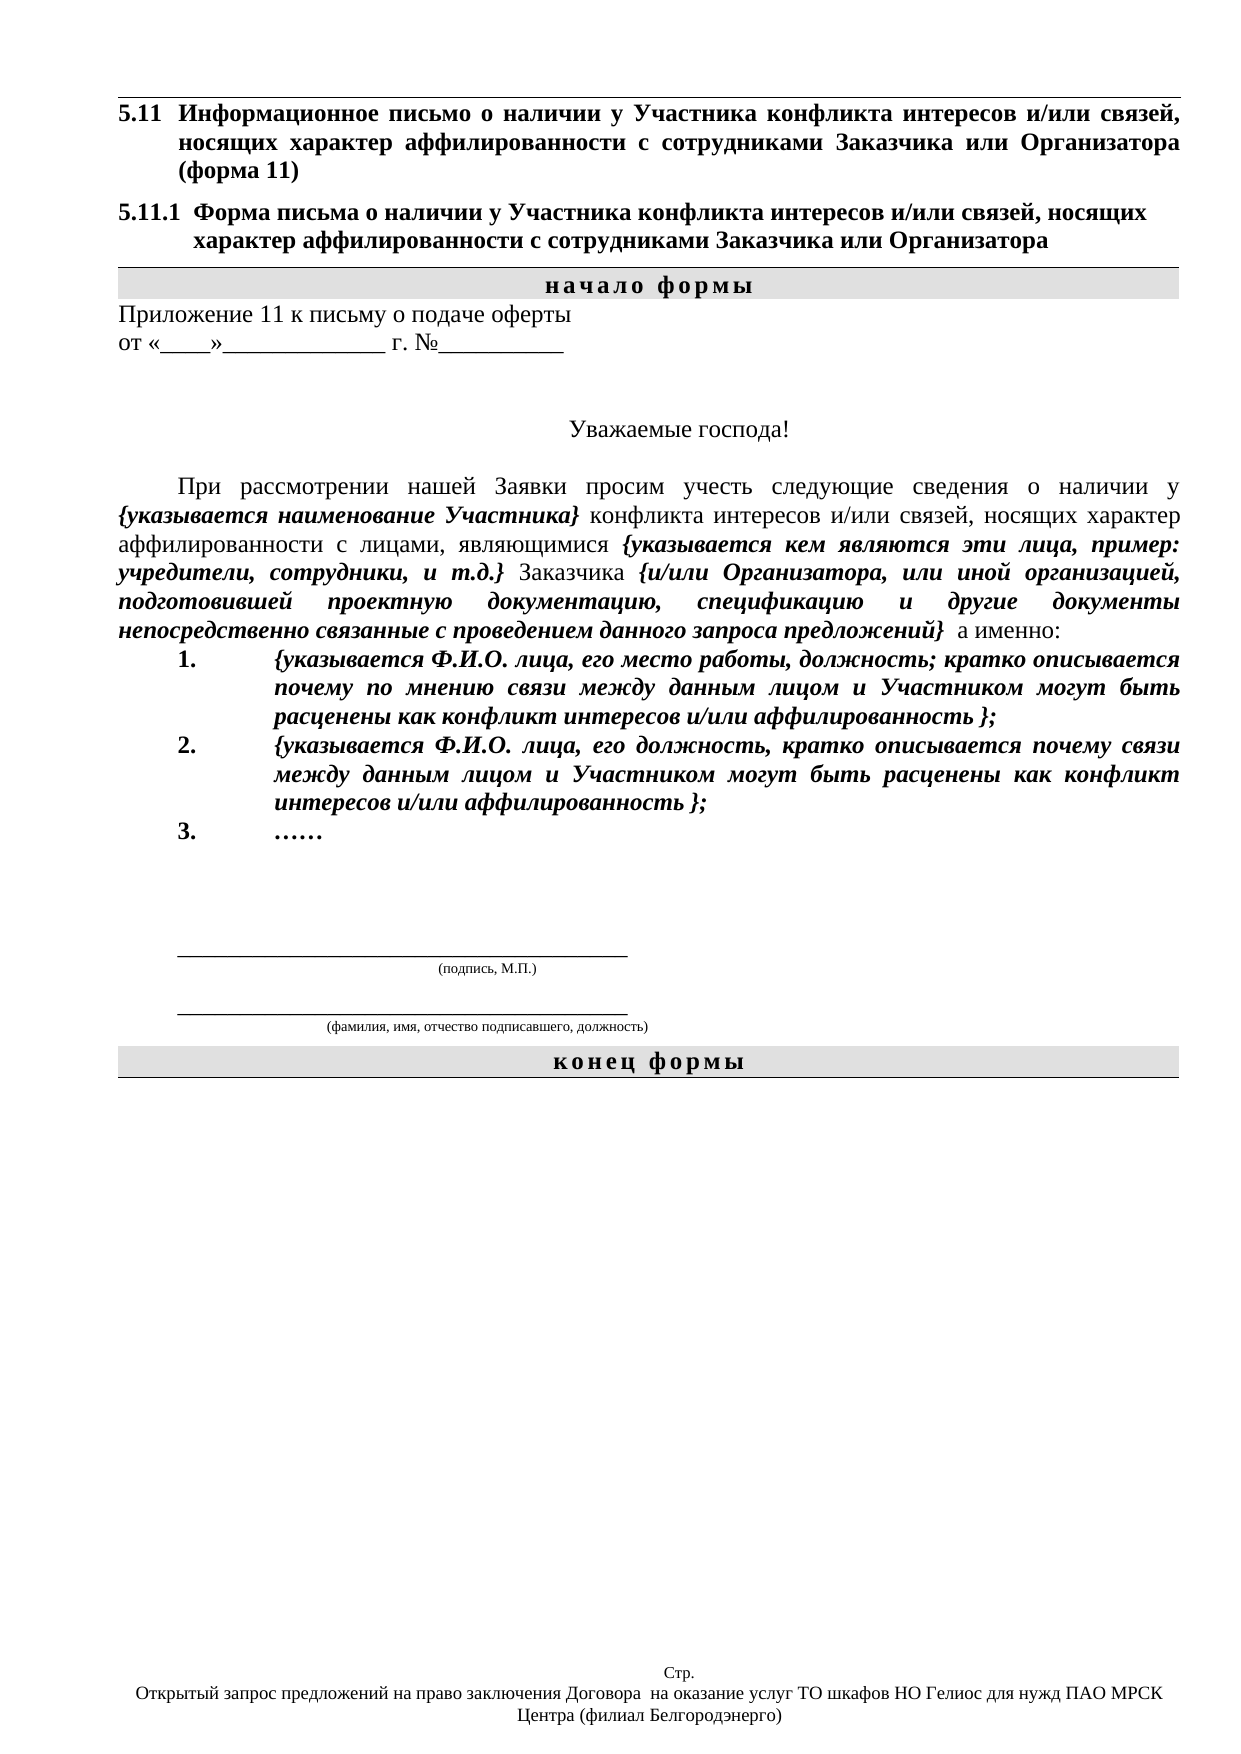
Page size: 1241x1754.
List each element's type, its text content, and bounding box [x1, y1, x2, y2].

text Уважаемые господа! [118, 414, 1181, 442]
list {указывается Ф.И.О. лица, его место работы, должность; кратко описывается почему по мнению связи между данным лицом и Участником могут быть расценены как конфликт интересов и/или аффилированность }; [177, 644, 1181, 730]
subtitle Информационное письмо о наличии у Участника конфликта интересов и/или связей, носящих характер аффилированности с сотрудниками Заказчика или Организатора (форма 11) [118, 98, 1181, 184]
list {указывается Ф.И.О. лица, его должность, кратко описывается почему связи между данным лицом и Участником могут быть расценены как конфликт интересов и/или аффилированность }; [177, 730, 1181, 816]
text начало формы [118, 268, 1179, 299]
text (подпись, М.П.) [118, 960, 797, 989]
text конец формы [118, 1046, 1179, 1077]
subtitle Форма письма о наличии у Участника конфликта интересов и/или связей, носящих характер аффилированности с сотрудниками Заказчика или Организатора [118, 197, 1181, 254]
text (фамилия, имя, отчество подписавшего, должность) [118, 1017, 797, 1046]
list …… [177, 816, 1181, 845]
text ____________________________________ [118, 989, 1181, 1017]
text Приложение 11 к письму о подаче оферты от «____»_____________ г. №__________ [118, 299, 1181, 356]
text При рассмотрении нашей Заявки просим учесть следующие сведения о наличии у {указывается наименование Участника} конфликта интересов и/или связей, носящих характер аффилированности с лицами, являющимися {указывается кем являются эти лица, пример: учредители, сотрудники, и т.д.} Заказчика {и/или Организатора, или иной организацией, подготовившей проектную документацию, спецификацию и другие документы непосредственно связанные с проведением данного запроса предложений} а именно: [118, 471, 1181, 644]
text ____________________________________ [118, 931, 1181, 960]
